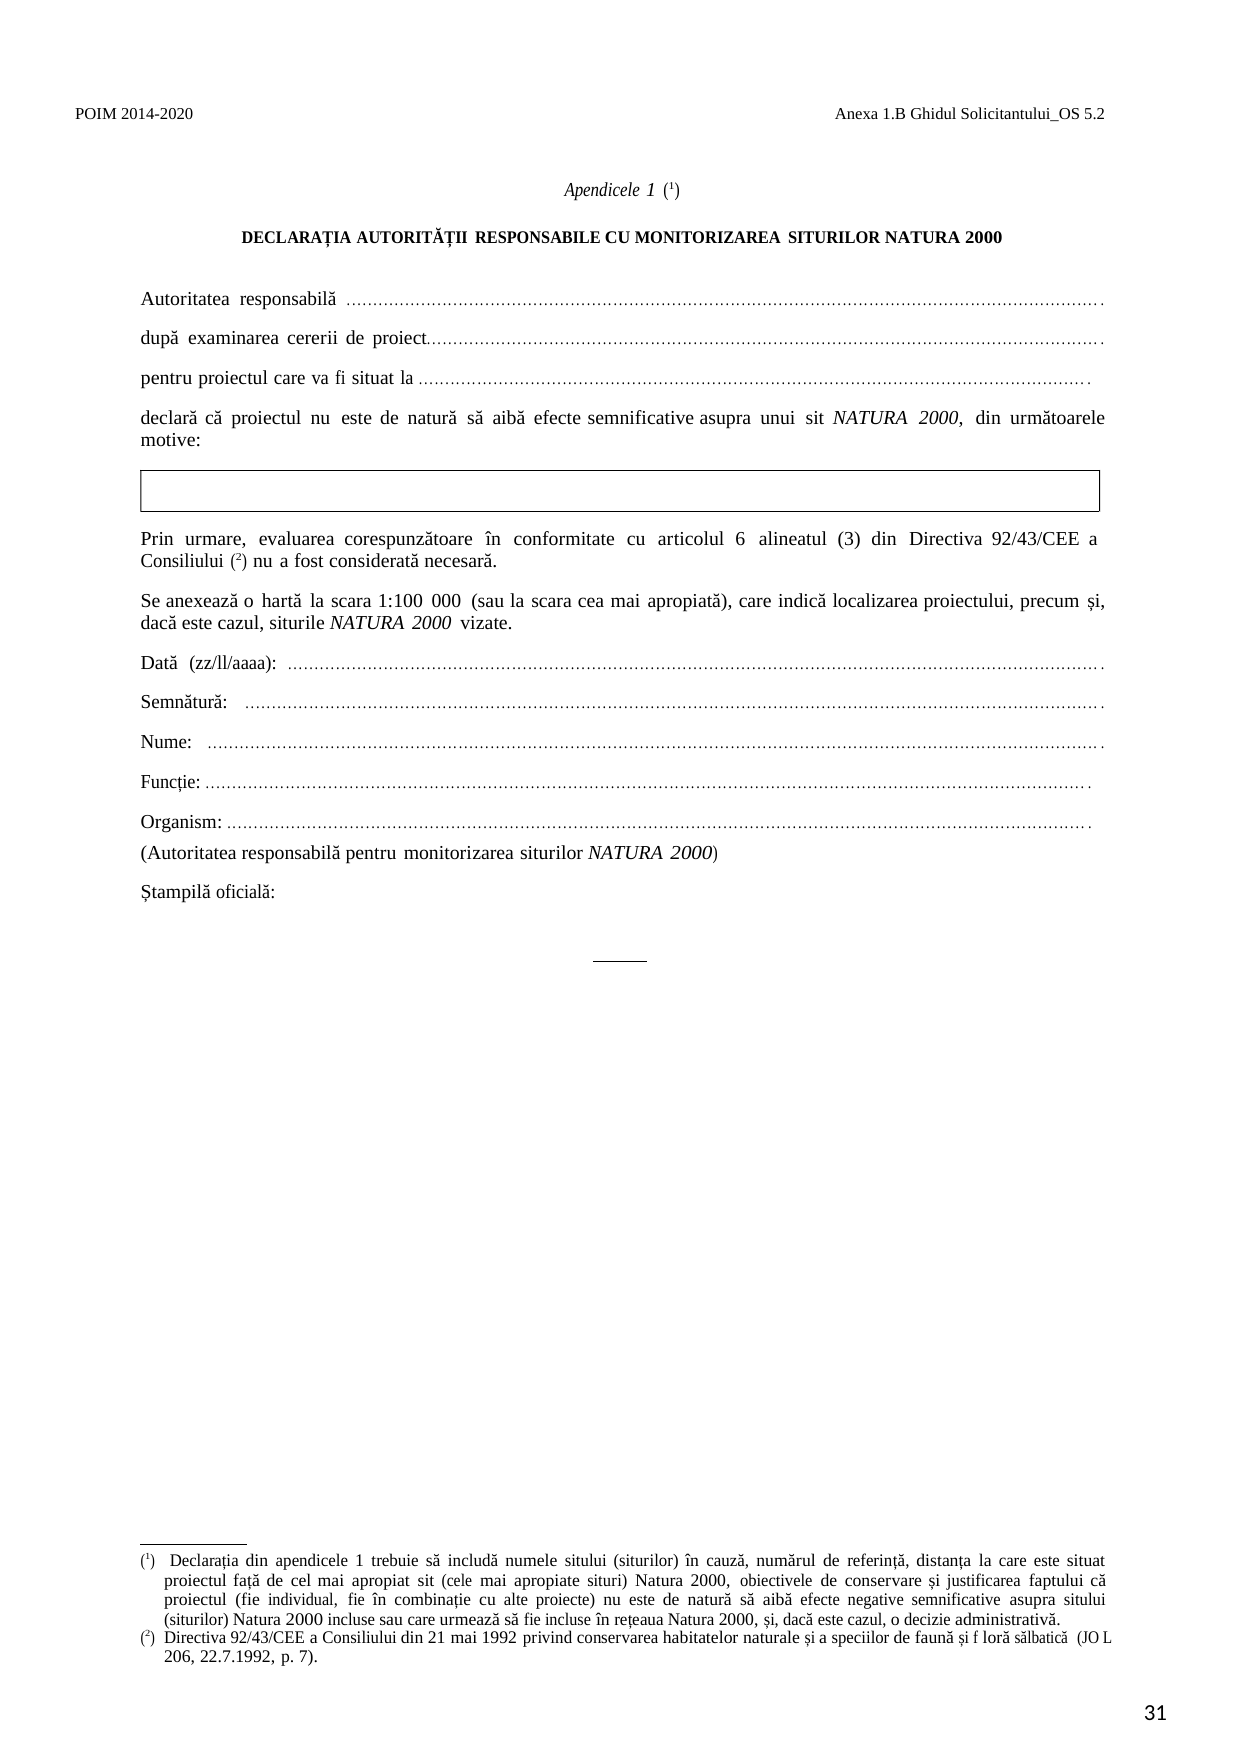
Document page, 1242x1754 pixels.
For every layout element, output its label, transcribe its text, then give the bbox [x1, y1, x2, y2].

text Prin urmare, evaluarea corespunzătoare în conformitate cu articolul 6 alineatul (3) din Directiva 92/43/CEE a [140, 527, 1107, 550]
text 206, 22.7.1992, p. 7). [164, 1647, 1169, 1667]
text (Autoritatea responsabilă pentru monitorizarea siturilor NATURA 2000) [140, 841, 723, 864]
text Organism: .................................................................................................................................................................. [140, 810, 1104, 833]
text Dată (zz/ll/aaaa): ......................................................................................................................................................... Semnătură: ................................................................................................................................................................. Nume: ........................................................................................................................................................................ Funcție: ...................................................................................................................................................................... [140, 651, 1104, 793]
text DECLARAȚIA AUTORITĂȚII RESPONSABILE CU MONITORIZAREA SITURILOR NATURA 2000 [236, 227, 1008, 247]
text Apendicele 1 (1) [558, 178, 685, 201]
text (1) Declarația din apendicele 1 trebuie să includă numele sitului (siturilor) în cauză, numărul de referință, distanța la care este situat proiectul față de cel mai apropiat sit (cele mai apropiate situri) Natura 2000, obiectivele de conservare și justificarea faptului că proiectul (fie individual, fie în combinație cu alte proiecte) nu este de natură să aibă efecte negative semnificative asupra sitului (siturilor) Natura 2000 incluse sau care urmează să fie incluse în rețeaua Natura 2000, și, dacă este cazul, o decizie administrativă. [140, 1551, 1106, 1629]
text Ștampilă oficială: [140, 881, 281, 903]
text Autoritatea responsabilă .............................................................................................................................................. după examinarea cererii de proiect............................................................................................................................... pentru proiectul care va fi situat la .............................................................................................................................. [140, 286, 1104, 389]
text Consiliului (2) nu a fost considerată necesară. [140, 550, 501, 572]
text (2) Directiva 92/43/CEE a Consiliului din 21 mai 1992 privind conservarea habitatelor naturale și a speciilor de faună și f loră sălbatică (JO L [140, 1629, 1169, 1647]
text Se anexează o hartă la scara 1:100 000 (sau la scara cea mai apropiată), care indică localizarea proiectului, precum și, dacă este cazul, siturile NATURA 2000 vizate. [140, 590, 1107, 634]
text declară că proiectul nu este de natură să aibă efecte semnificative asupra unui sit NATURA 2000, din următoarele motive: [140, 407, 1107, 451]
